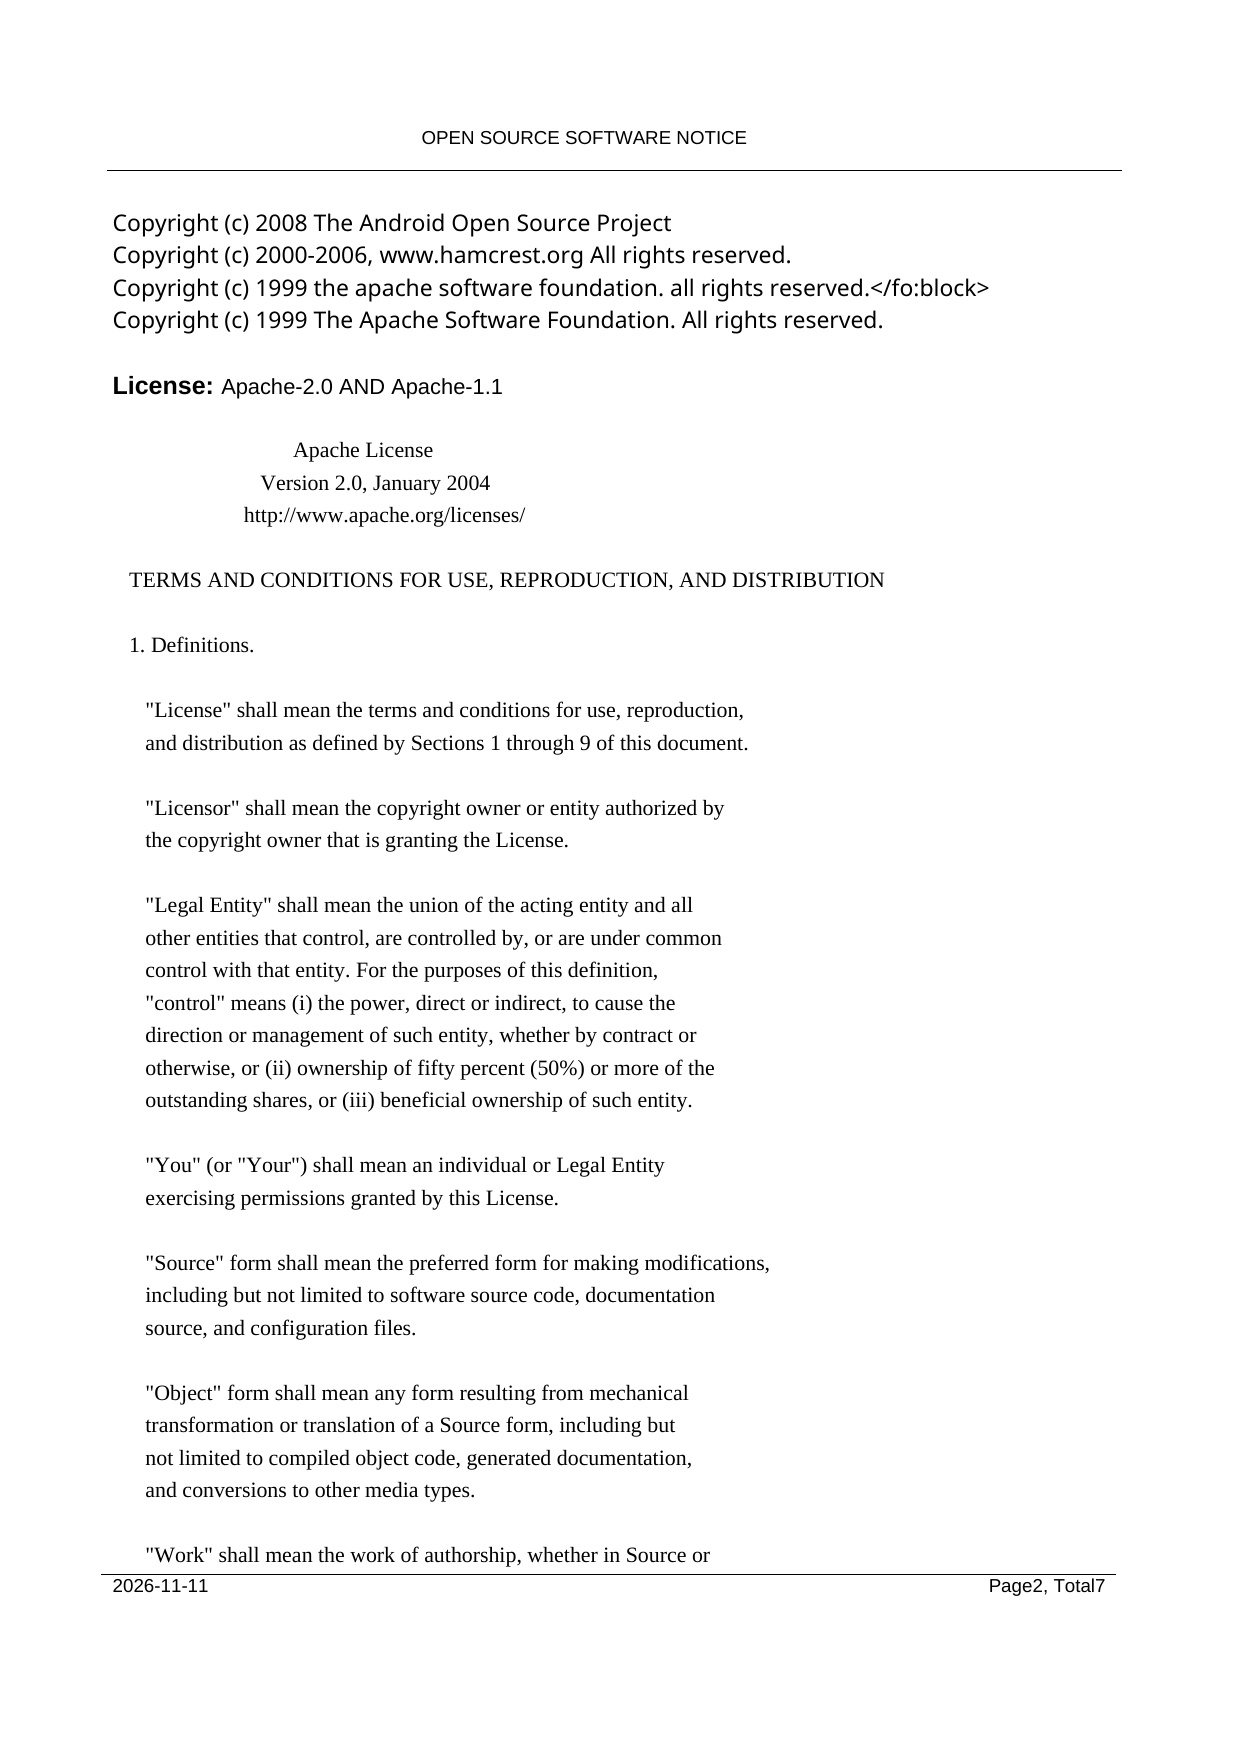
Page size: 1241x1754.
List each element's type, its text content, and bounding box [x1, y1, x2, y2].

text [112, 401, 1128, 1571]
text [112, 206, 1128, 369]
text License: Apache-2.0 AND Apache-1.1 [112, 369, 1128, 401]
